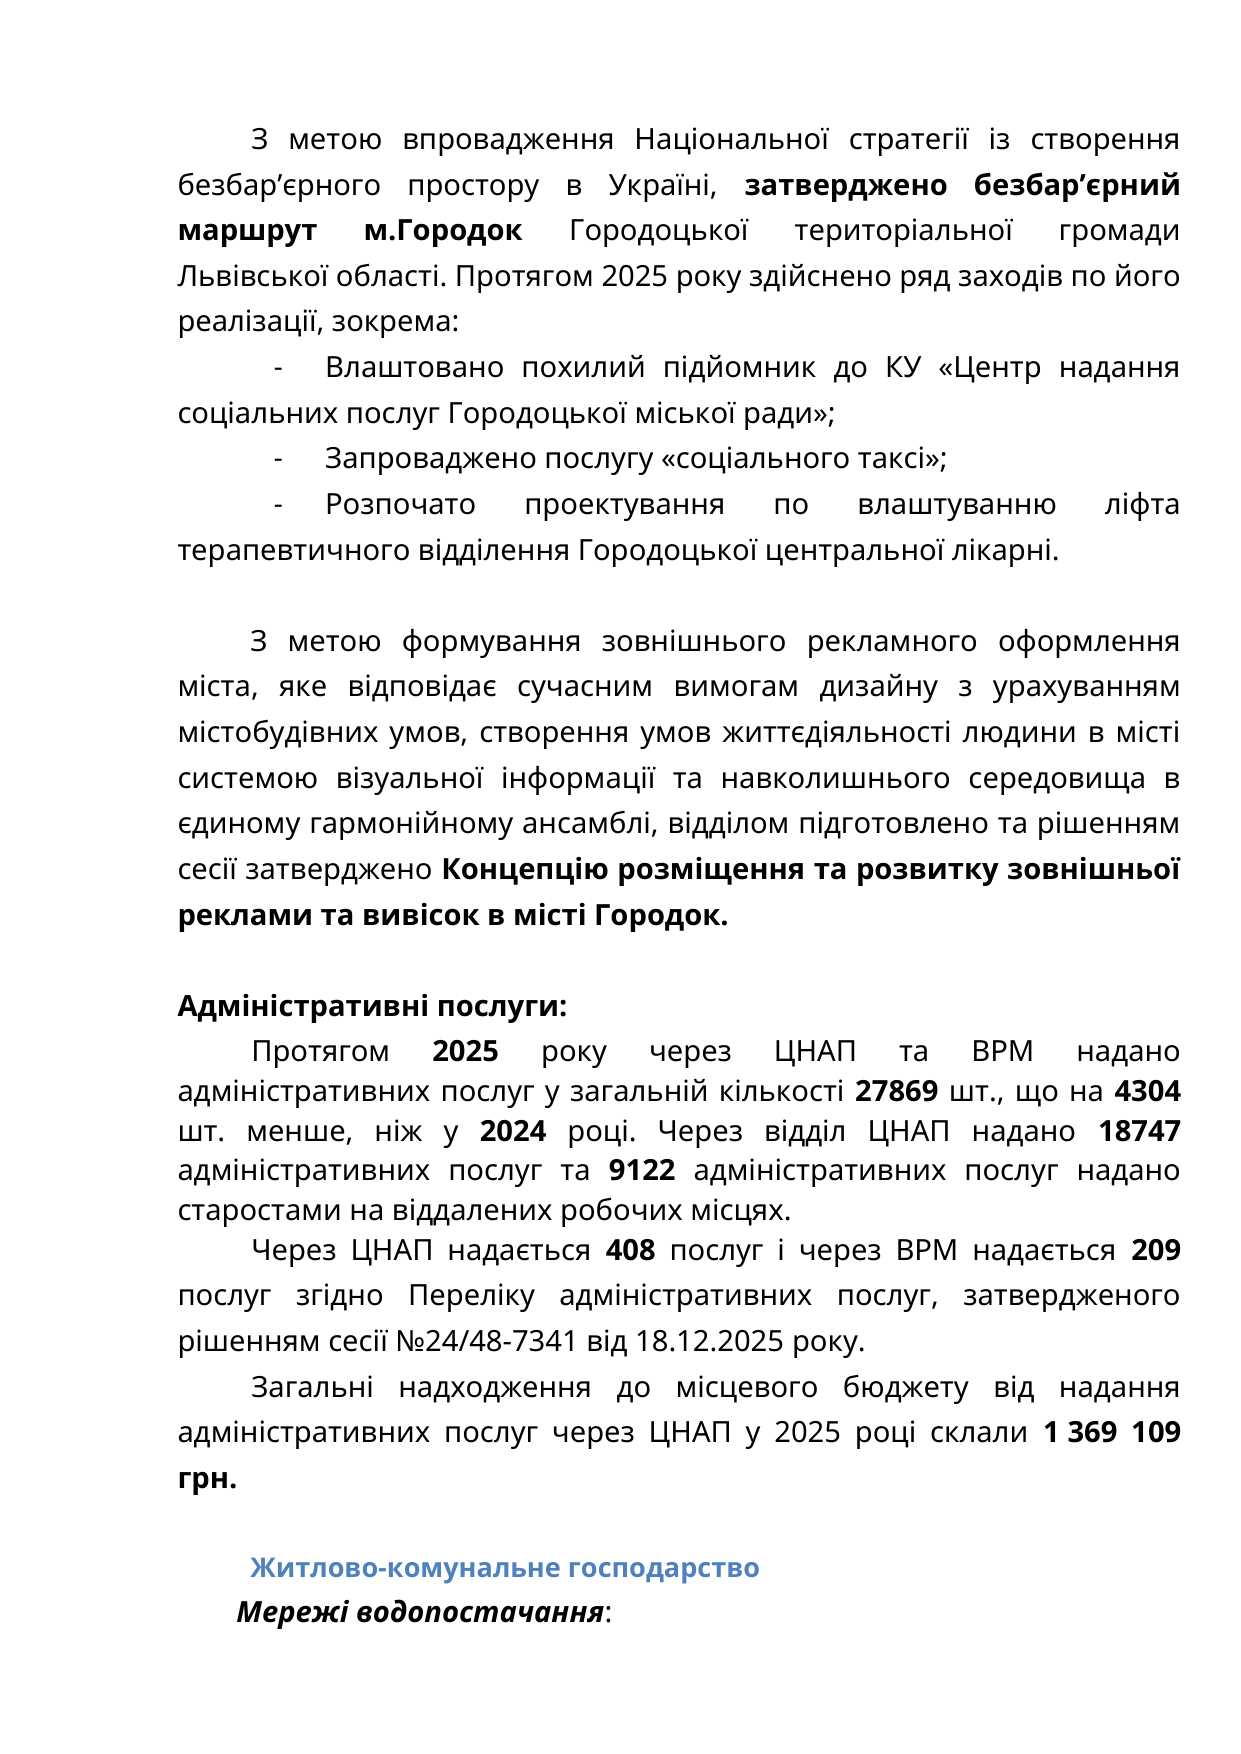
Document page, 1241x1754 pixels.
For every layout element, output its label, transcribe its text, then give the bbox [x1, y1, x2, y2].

text З метою формування зовнішнього рекламного оформлення міста, яке відповідає сучасним вимогам дизайну з урахуванням містобудівних умов, створення умов життєдіяльності людини в місті системою візуальної інформації та навколишнього середовища в єдиному гармонійному ансамблі, відділом підготовлено та рішенням сесії затверджено Концепцію розміщення та розвитку зовнішньої реклами та вивісок в місті Городок. [177, 620, 1181, 933]
list Запроваджено послугу «соціального таксі»; [177, 437, 1181, 477]
list Влаштовано похилий підйомник до КУ «Центр надання соціальних послуг Городоцької міської ради»; [177, 346, 1181, 432]
list Розпочато проектування по влаштуванню ліфта терапевтичного відділення Городоцької центральної лікарні. [177, 483, 1181, 568]
text Загальні надходження до місцевого бюджету від надання адміністративних послуг через ЦНАП у 2025 році склали 1 369 109 грн. [177, 1366, 1181, 1497]
text Мережі водопостачання: [177, 1591, 1181, 1631]
text З метою впровадження Національної стратегії із створення безбар’єрного простору в Україні, затверджено безбар’єрний маршрут м.Городок Городоцької територіальної громади Львівської області. Протягом 2025 року здійснено ряд заходів по його реалізації, зокрема: [177, 118, 1181, 340]
text Житлово-комунальне господарство [177, 1548, 1181, 1585]
text Через ЦНАП надається 408 послуг і через ВРМ надається 209 послуг згідно Переліку адміністративних послуг, затвердженого рішенням сесії №24/48-7341 від 18.12.2025 року. [177, 1229, 1181, 1360]
text Адміністративні послуги: [177, 985, 1181, 1025]
text Протягом 2025 року через ЦНАП та ВРМ надано адміністративних послуг у загальній кількості 27869 шт., що на 4304 шт. менше, ніж у 2024 році. Через відділ ЦНАП надано 18747 адміністративних послуг та 9122 адміністративних послуг надано старостами на віддалених робочих місцях. [177, 1031, 1181, 1229]
